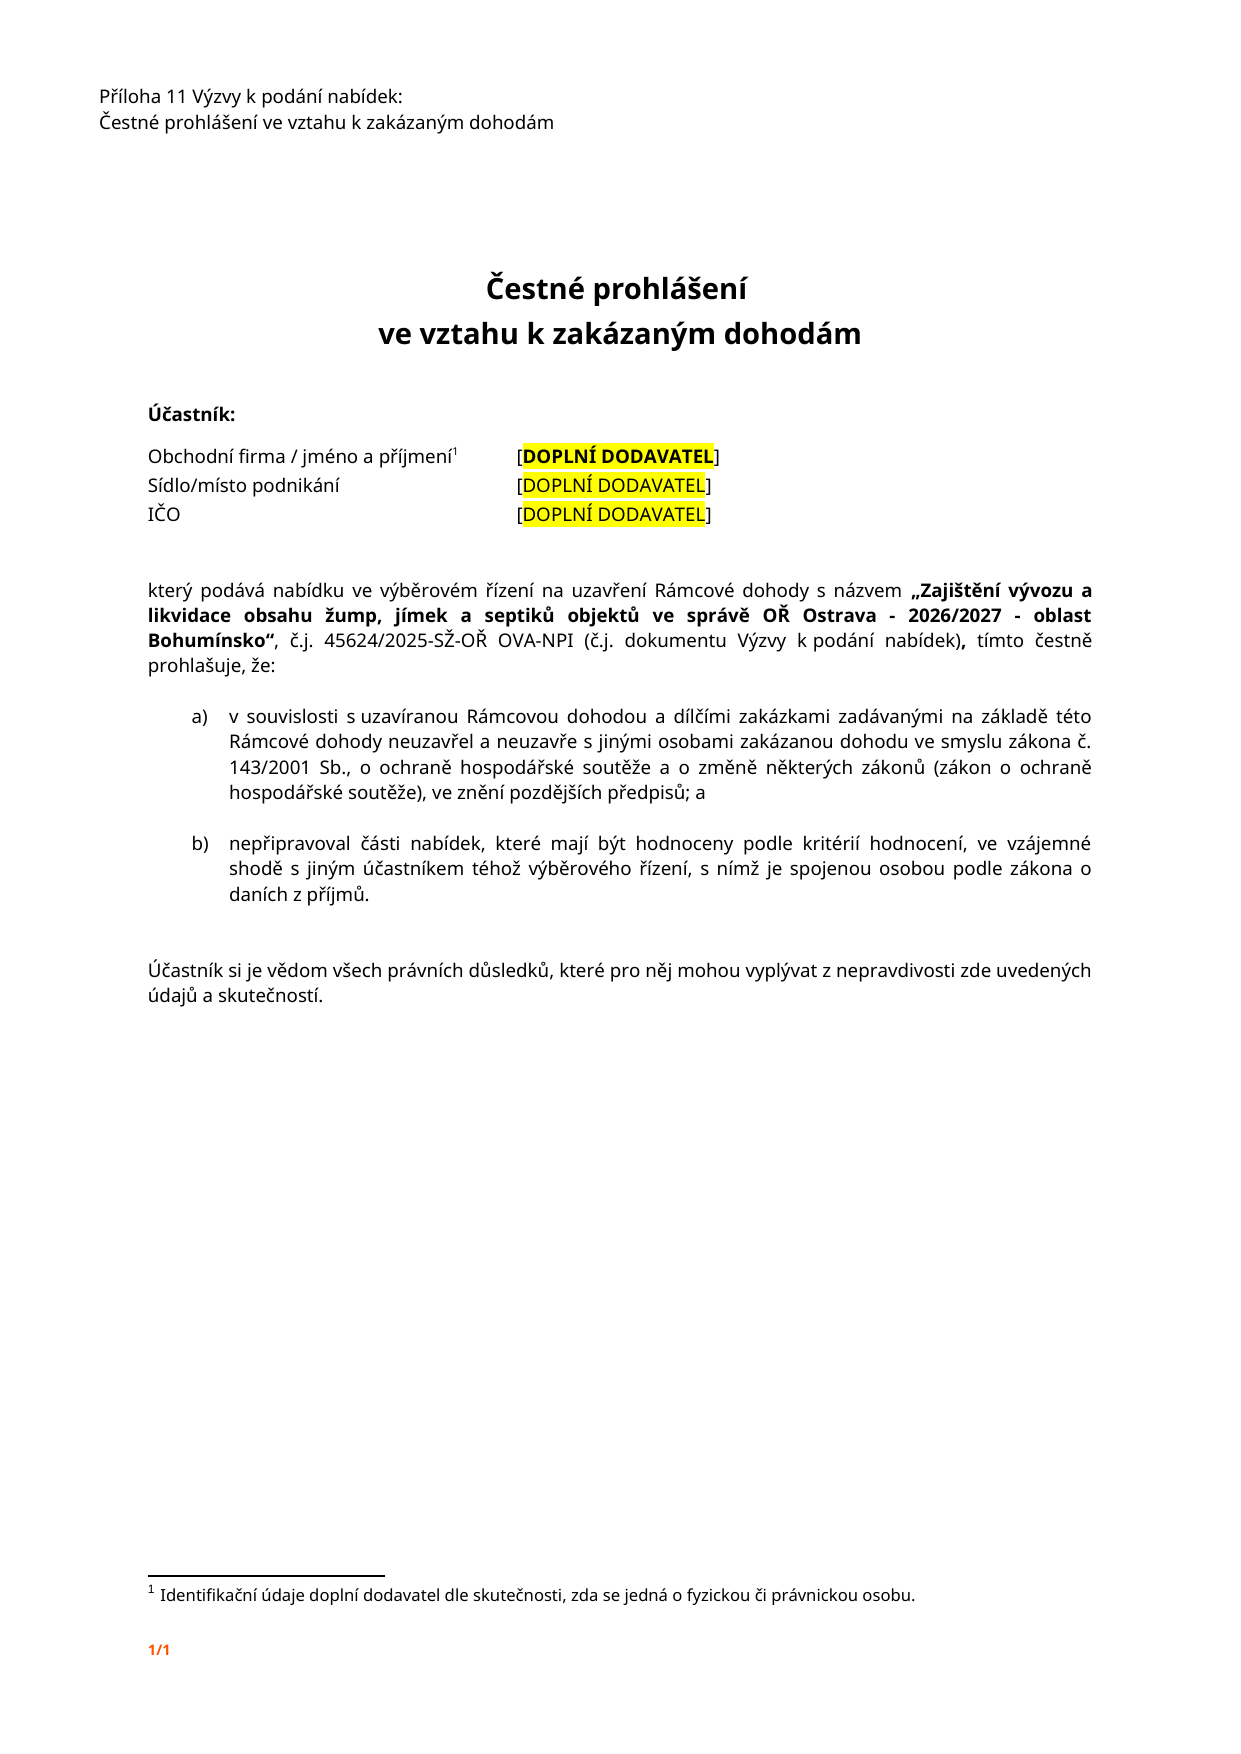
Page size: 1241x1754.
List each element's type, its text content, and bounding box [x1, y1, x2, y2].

text který podává nabídku ve výběrovém řízení na uzavření Rámcové dohody s názvem „Zajištění vývozu a likvidace obsahu žump, jímek a septiků objektů ve správě OŘ Ostrava - 2026/2027 - oblast Bohumínsko“, č.j. 45624/2025-SŽ-OŘ OVA-NPI (č.j. dokumentu Výzvy k podání nabídek), tímto čestně prohlašuje, že: [148, 578, 1093, 678]
list nepřipravoval části nabídek, které mají být hodnoceny podle kritérií hodnocení, ve vzájemné shodě s jiným účastníkem téhož výběrového řízení, s nímž je spojenou osobou podle zákona o daních z příjmů. [191, 830, 1093, 907]
text Účastník: [148, 397, 1093, 428]
text Sídlo/místo podnikání [DOPLNÍ DODAVATEL] [148, 469, 1093, 498]
text Účastník si je vědom všech právních důsledků, které pro něj mohou vyplývat z nepravdivosti zde uvedených údajů a skutečností. [148, 957, 1093, 1008]
text IČO [148, 498, 1093, 527]
list v souvislosti s uzavíranou Rámcovou dohodou a dílčími zakázkami zadávanými na základě této Rámcové dohody neuzavřel a neuzavře s jinými osobami zakázanou dohodu ve smyslu zákona č. 143/2001 Sb., o ochraně hospodářské soutěže a o změně některých zákonů (zákon o ochraně hospodářské soutěže), ve znění pozdějších předpisů; a [191, 703, 1093, 805]
text ve vztahu k zakázaným dohodám [148, 314, 1093, 353]
title Čestné prohlášení [148, 268, 1093, 308]
text Obchodní firma / jméno a příjmení [148, 440, 1093, 469]
